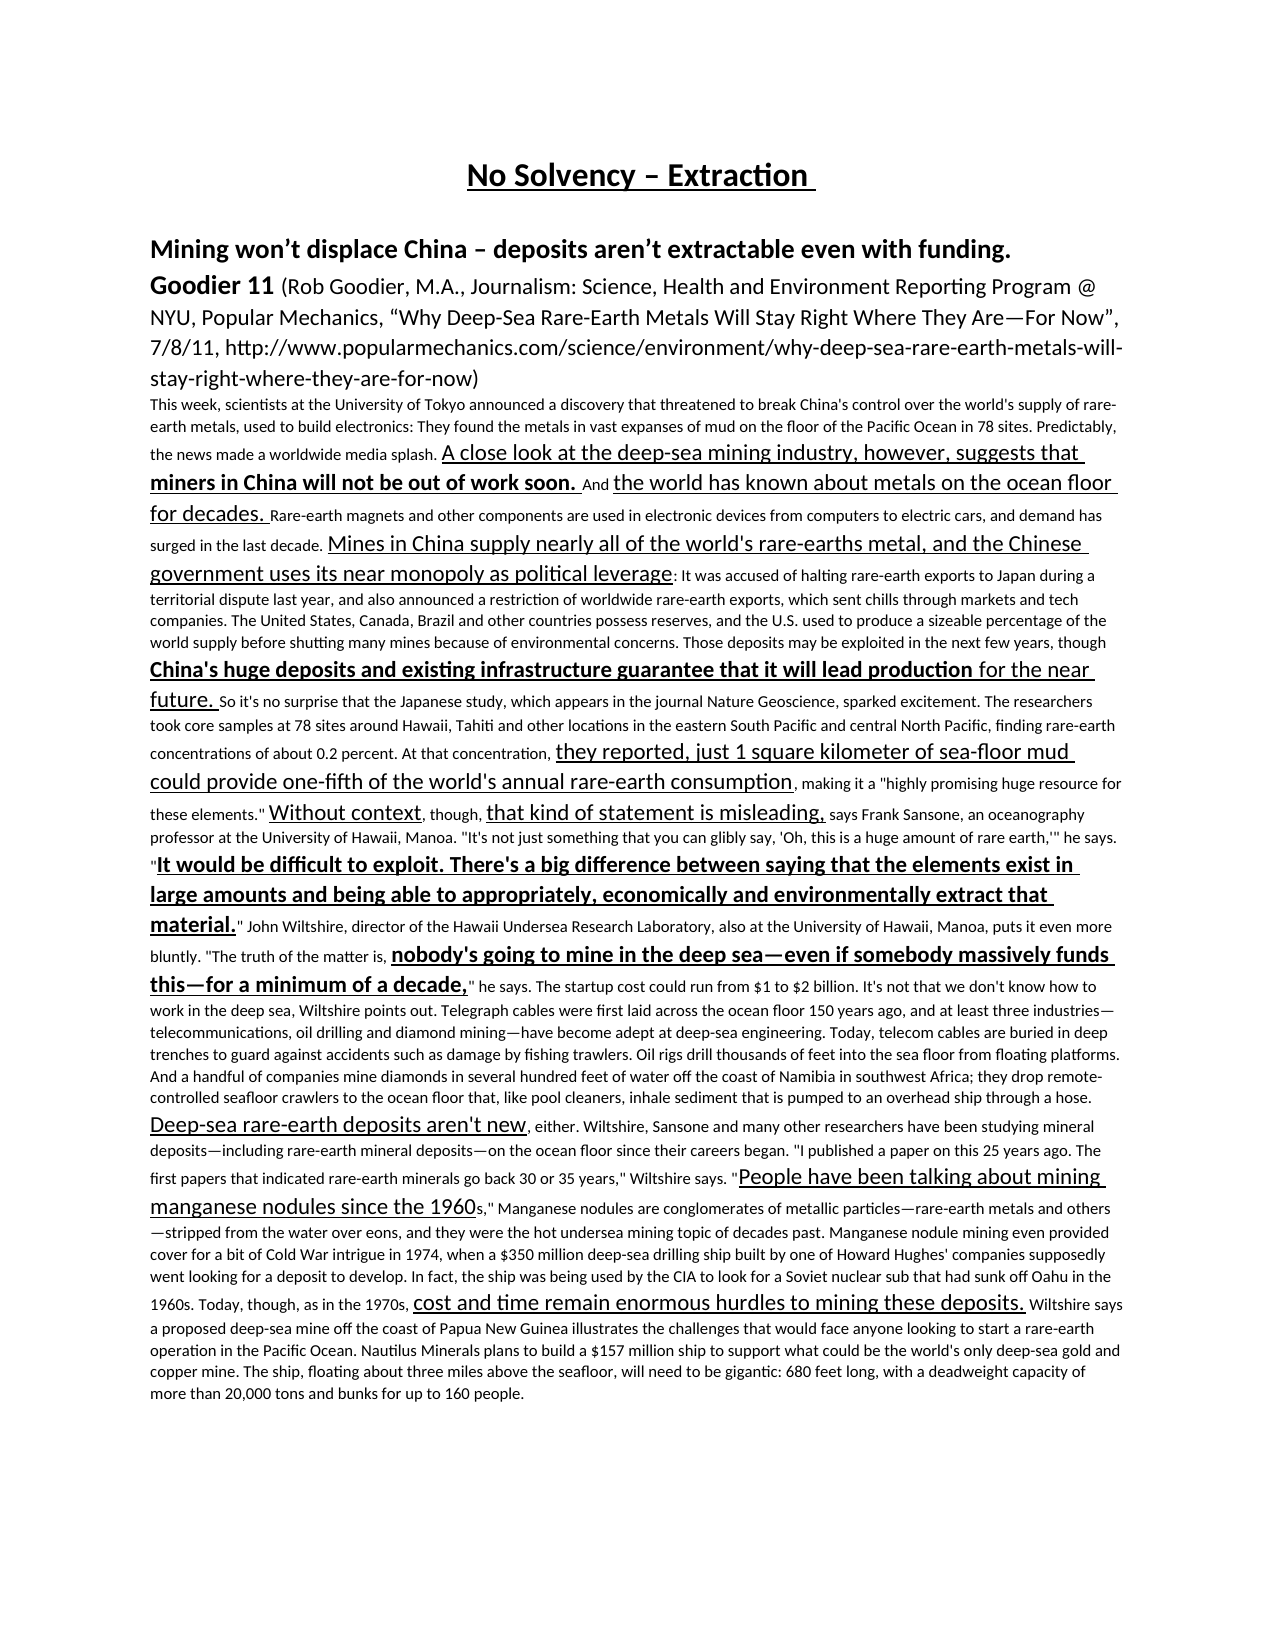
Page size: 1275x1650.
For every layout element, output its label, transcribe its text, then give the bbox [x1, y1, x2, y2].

text This week, scientists at the University of Tokyo announced a discovery that threatened to break China's control over the world's supply of rare-earth metals, used to build electronics: They found the metals in vast expanses of mud on the floor of the Pacific Ocean in 78 sites. Predictably, the news made a worldwide media splash. A close look at the deep-sea mining industry, however, suggests that miners in China will not be out of work soon. And the world has known about metals on the ocean floor for decades. Rare-earth magnets and other components are used in electronic devices from computers to electric cars, and demand has surged in the last decade. Mines in China supply nearly all of the world's rare-earths metal, and the Chinese government uses its near monopoly as political leverage: It was accused of halting rare-earth exports to Japan during a territorial dispute last year, and also announced a restriction of worldwide rare-earth exports, which sent chills through markets and tech companies. The United States, Canada, Brazil and other countries possess reserves, and the U.S. used to produce a sizeable percentage of the world supply before shutting many mines because of environmental concerns. Those deposits may be exploited in the next few years, though China's huge deposits and existing infrastructure guarantee that it will lead production for the near future. So it's no surprise that the Japanese study, which appears in the journal Nature Geoscience, sparked excitement. The researchers took core samples at 78 sites around Hawaii, Tahiti and other locations in the eastern South Pacific and central North Pacific, finding rare-earth concentrations of about 0.2 percent. At that concentration, they reported, just 1 square kilometer of sea-floor mud could provide one-fifth of the world's annual rare-earth consumption, making it a "highly promising huge resource for these elements." Without context, though, that kind of statement is misleading, says Frank Sansone, an oceanography professor at the University of Hawaii, Manoa. "It's not just something that you can glibly say, 'Oh, this is a huge amount of rare earth,'" he says. "It would be difficult to exploit. There's a big difference between saying that the elements exist in large amounts and being able to appropriately, economically and environmentally extract that material." John Wiltshire, director of the Hawaii Undersea Research Laboratory, also at the University of Hawaii, Manoa, puts it even more bluntly. "The truth of the matter is, nobody's going to mine in the deep sea—even if somebody massively funds this—for a minimum of a decade," he says. The startup cost could run from $1 to $2 billion. It's not that we don't know how to work in the deep sea, Wiltshire points out. Telegraph cables were first laid across the ocean floor 150 years ago, and at least three industries—telecommunications, oil drilling and diamond mining—have become adept at deep-sea engineering. Today, telecom cables are buried in deep trenches to guard against accidents such as damage by fishing trawlers. Oil rigs drill thousands of feet into the sea floor from floating platforms. And a handful of companies mine diamonds in several hundred feet of water off the coast of Namibia in southwest Africa; they drop remote-controlled seafloor crawlers to the ocean floor that, like pool cleaners, inhale sediment that is pumped to an overhead ship through a hose. Deep-sea rare-earth deposits aren't new, either. Wiltshire, Sansone and many other researchers have been studying mineral deposits—including rare-earth mineral deposits—on the ocean floor since their careers began. "I published a paper on this 25 years ago. The first papers that indicated rare-earth minerals go back 30 or 35 years," Wiltshire says. "People have been talking about mining manganese nodules since the 1960s," Manganese nodules are conglomerates of metallic particles—rare-earth metals and others—stripped from the water over eons, and they were the hot undersea mining topic of decades past. Manganese nodule mining even provided cover for a bit of Cold War intrigue in 1974, when a $350 million deep-sea drilling ship built by one of Howard Hughes' companies supposedly went looking for a deposit to develop. In fact, the ship was being used by the CIA to look for a Soviet nuclear sub that had sunk off Oahu in the 1960s. Today, though, as in the 1970s, cost and time remain enormous hurdles to mining these deposits. Wiltshire says a proposed deep-sea mine off the coast of Papua New Guinea illustrates the challenges that would face anyone looking to start a rare-earth operation in the Pacific Ocean. Nautilus Minerals plans to build a $157 million ship to support what could be the world's only deep-sea gold and copper mine. The ship, floating about three miles above the seafloor, will need to be gigantic: 680 feet long, with a deadweight capacity of more than 20,000 tons and bunks for up to 160 people. [150, 394, 1125, 1404]
subtitle Mining won’t displace China – deposits aren’t extractable even with funding. [150, 232, 1125, 266]
subtitle No Solvency – Extraction [150, 154, 1125, 195]
text Goodier 11 (Rob Goodier, M.A., Journalism: Science, Health and Environment Reporting Program @ NYU, Popular Mechanics, “Why Deep-Sea Rare-Earth Metals Will Stay Right Where They Are—For Now”, 7/8/11, http://www.popularmechanics.com/science/environment/why-deep-sea-rare-earth-metals-will-stay-right-where-they-are-for-now) [150, 268, 1125, 392]
